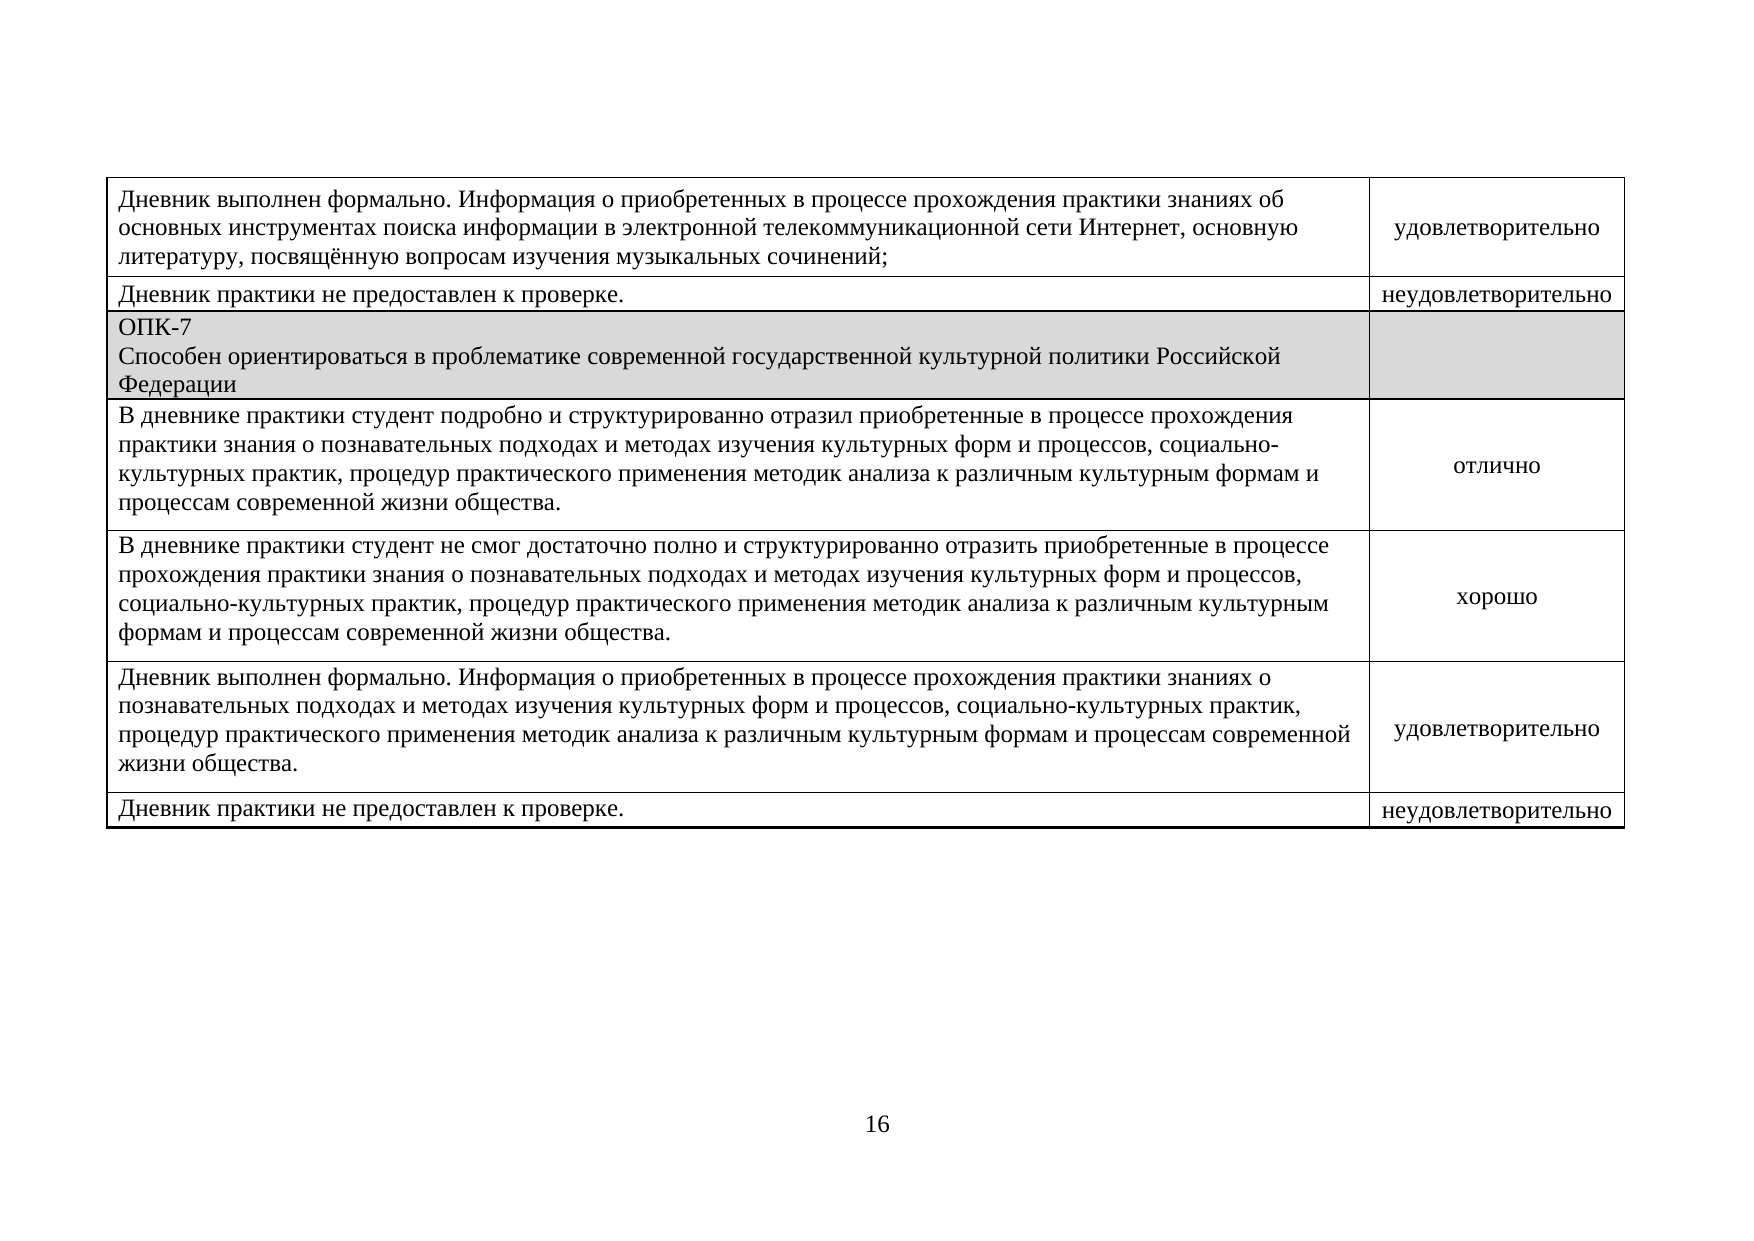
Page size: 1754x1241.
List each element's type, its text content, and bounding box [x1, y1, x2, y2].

table_cell отлично [1370, 400, 1624, 529]
table_cell хорошо [1370, 531, 1624, 661]
table_cell Дневник выполнен формально. Информация о приобретенных в процессе прохождения практики знаниях об основных инструментах поиска информации в электронной телекоммуникационной сети Интернет, основную литературу, посвящённую вопросам изучения музыкальных сочинений; [108, 178, 1369, 276]
table_cell В дневнике практики студент подробно и структурированно отразил приобретенные в процессе прохождения практики знания о познавательных подходах и методах изучения культурных форм и процессов, социально-культурных практик, процедур практического применения методик анализа к различным культурным формам и процессам современной жизни общества. [108, 400, 1369, 529]
table_cell Дневник практики не предоставлен к проверке. [108, 277, 1369, 310]
table_cell В дневнике практики студент не смог достаточно полно и структурированно отразить приобретенные в процессе прохождения практики знания о познавательных подходах и методах изучения культурных форм и процессов, социально-культурных практик, процедур практического применения методик анализа к различным культурным формам и процессам современной жизни общества. [108, 531, 1369, 661]
table_cell Дневник выполнен формально. Информация о приобретенных в процессе прохождения практики знаниях о познавательных подходах и методах изучения культурных форм и процессов, социально-культурных практик, процедур практического применения методик анализа к различным культурным формам и процессам современной жизни общества. [108, 662, 1369, 792]
table_cell неудовлетворительно [1370, 277, 1624, 310]
table_cell неудовлетворительно [1370, 793, 1624, 826]
table_cell [1370, 312, 1624, 398]
table_cell ОПК-7 Способен ориентироваться в проблематике современной государственной культурной политики Российской Федерации [108, 312, 1369, 398]
table_cell удовлетворительно [1370, 662, 1624, 792]
table_cell удовлетворительно [1370, 178, 1624, 276]
table_cell Дневник практики не предоставлен к проверке. [108, 793, 1369, 826]
